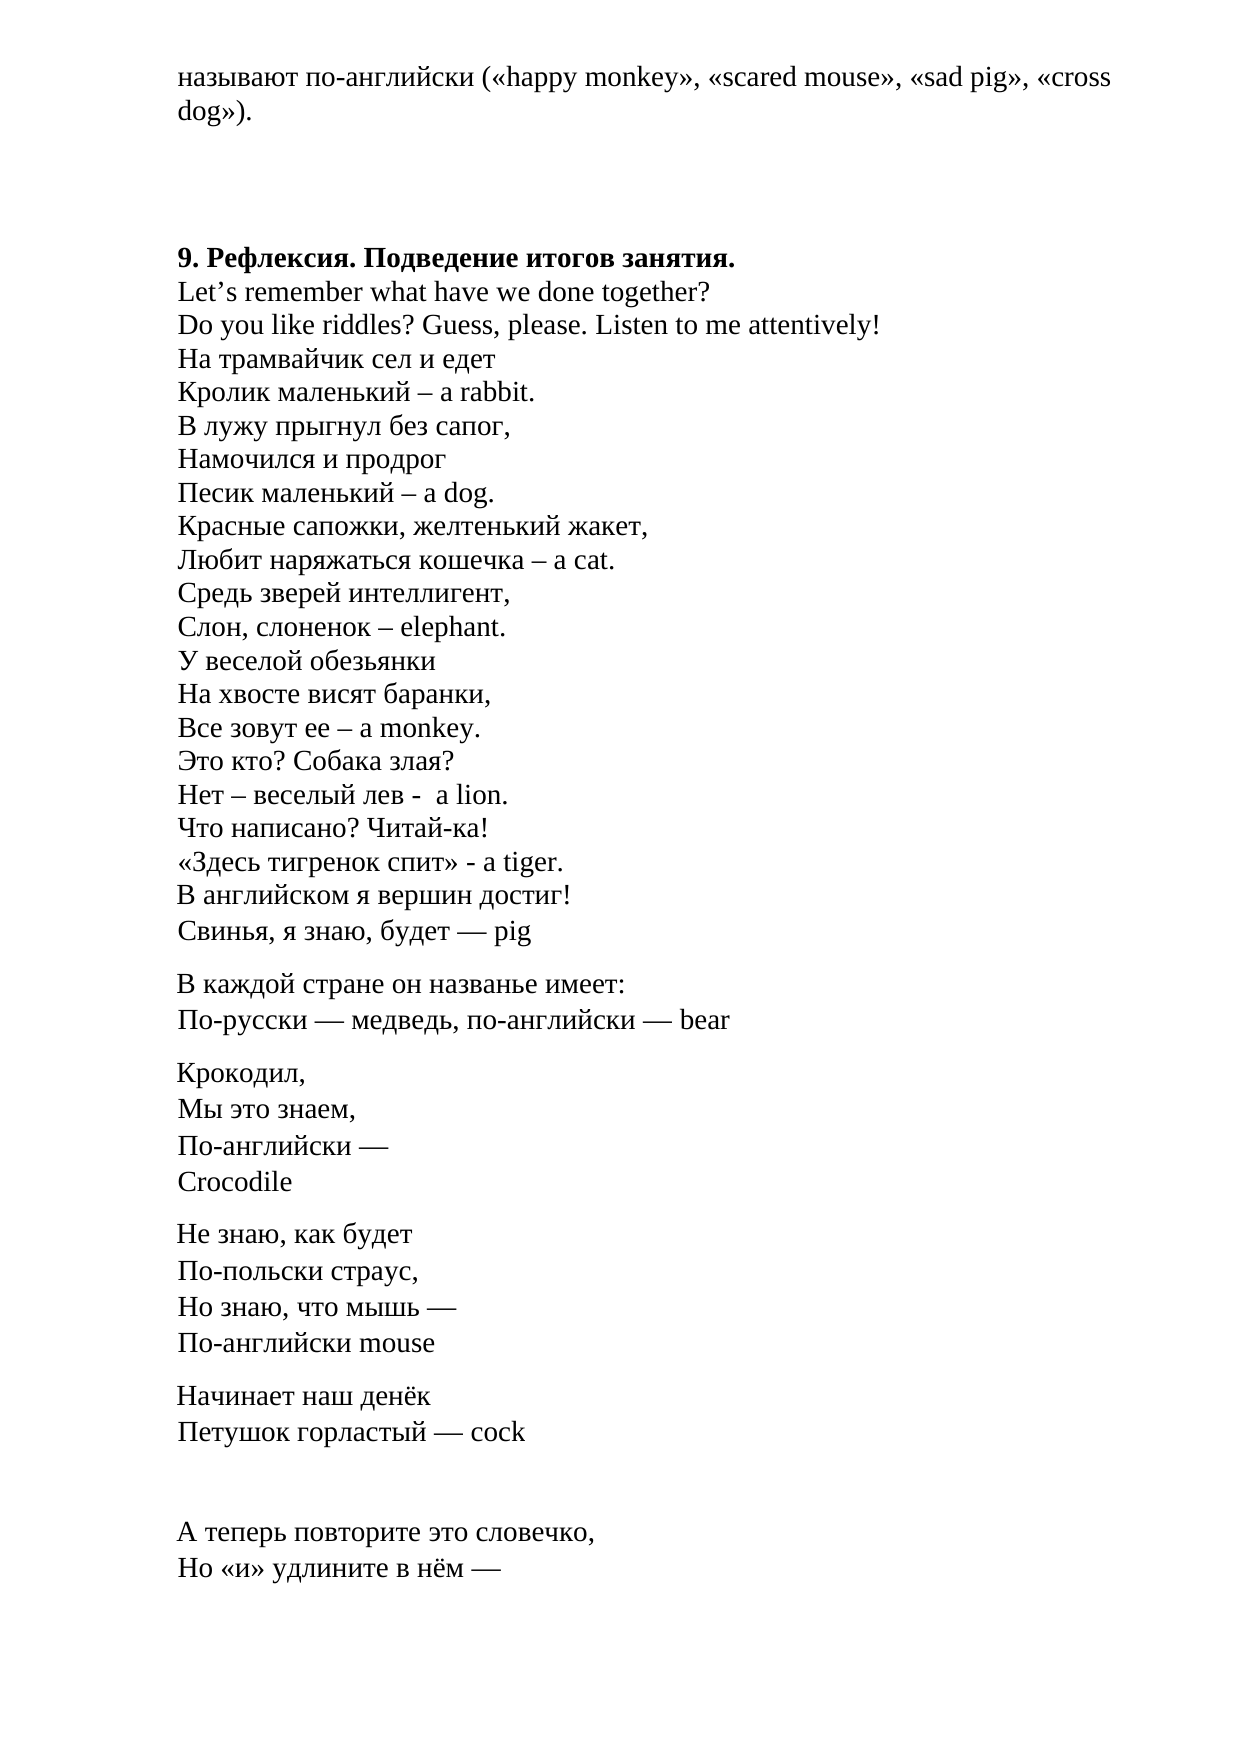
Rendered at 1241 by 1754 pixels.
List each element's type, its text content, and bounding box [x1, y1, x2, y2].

text Что написано? Читай-ка! [177, 810, 1152, 844]
text Любит наряжаться кошечка – a cat. [177, 542, 1152, 576]
text Не знаю, как будет По-польски страус, Но знаю, что мышь — По-английски mouse [103, 1217, 1152, 1358]
text В каждой стране он названье имеет: По-русски — медведь, по-английски — bear [103, 966, 1152, 1036]
text «Здесь тигренок спит» - a tiger. [177, 844, 1152, 877]
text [103, 1514, 1152, 1583]
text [177, 59, 1152, 126]
text Все зовут ее – a monkey. [177, 710, 1152, 743]
text Это кто? Собака злая? [177, 743, 1152, 777]
text Кролик маленький – a rabbit. [177, 374, 1152, 408]
text Do you like riddles? Guess, please. Listen to me attentively! [177, 307, 1152, 341]
text Слон, слоненок – elephant. [177, 609, 1152, 643]
text На хвосте висят баранки, [177, 676, 1152, 710]
text Намочился и продрог [177, 441, 1152, 475]
text Красные сапожки, желтенький жакет, [177, 508, 1152, 542]
text В лужу прыгнул без сапог, [177, 408, 1152, 441]
text Нет – веселый лев - a lion. [177, 777, 1152, 810]
text Let’s remember what have we done together? [177, 274, 1152, 307]
text У веселой обезьянки [177, 643, 1152, 676]
text На трамвайчик сел и едет [177, 341, 1152, 374]
text Крокодил, Мы это знаем, По-английски — Crocodile [103, 1055, 1152, 1197]
text Песик маленький – a dog. [177, 475, 1152, 508]
text Начинает наш денёк Петушок горластый — cock [103, 1378, 1152, 1447]
text Средь зверей интеллигент, [177, 576, 1152, 609]
text 9. Рефлексия. Подведение итогов занятия. [177, 240, 1152, 274]
text В английском я вершин достиг! Свинья, я знаю, будет — pig [103, 877, 1152, 947]
